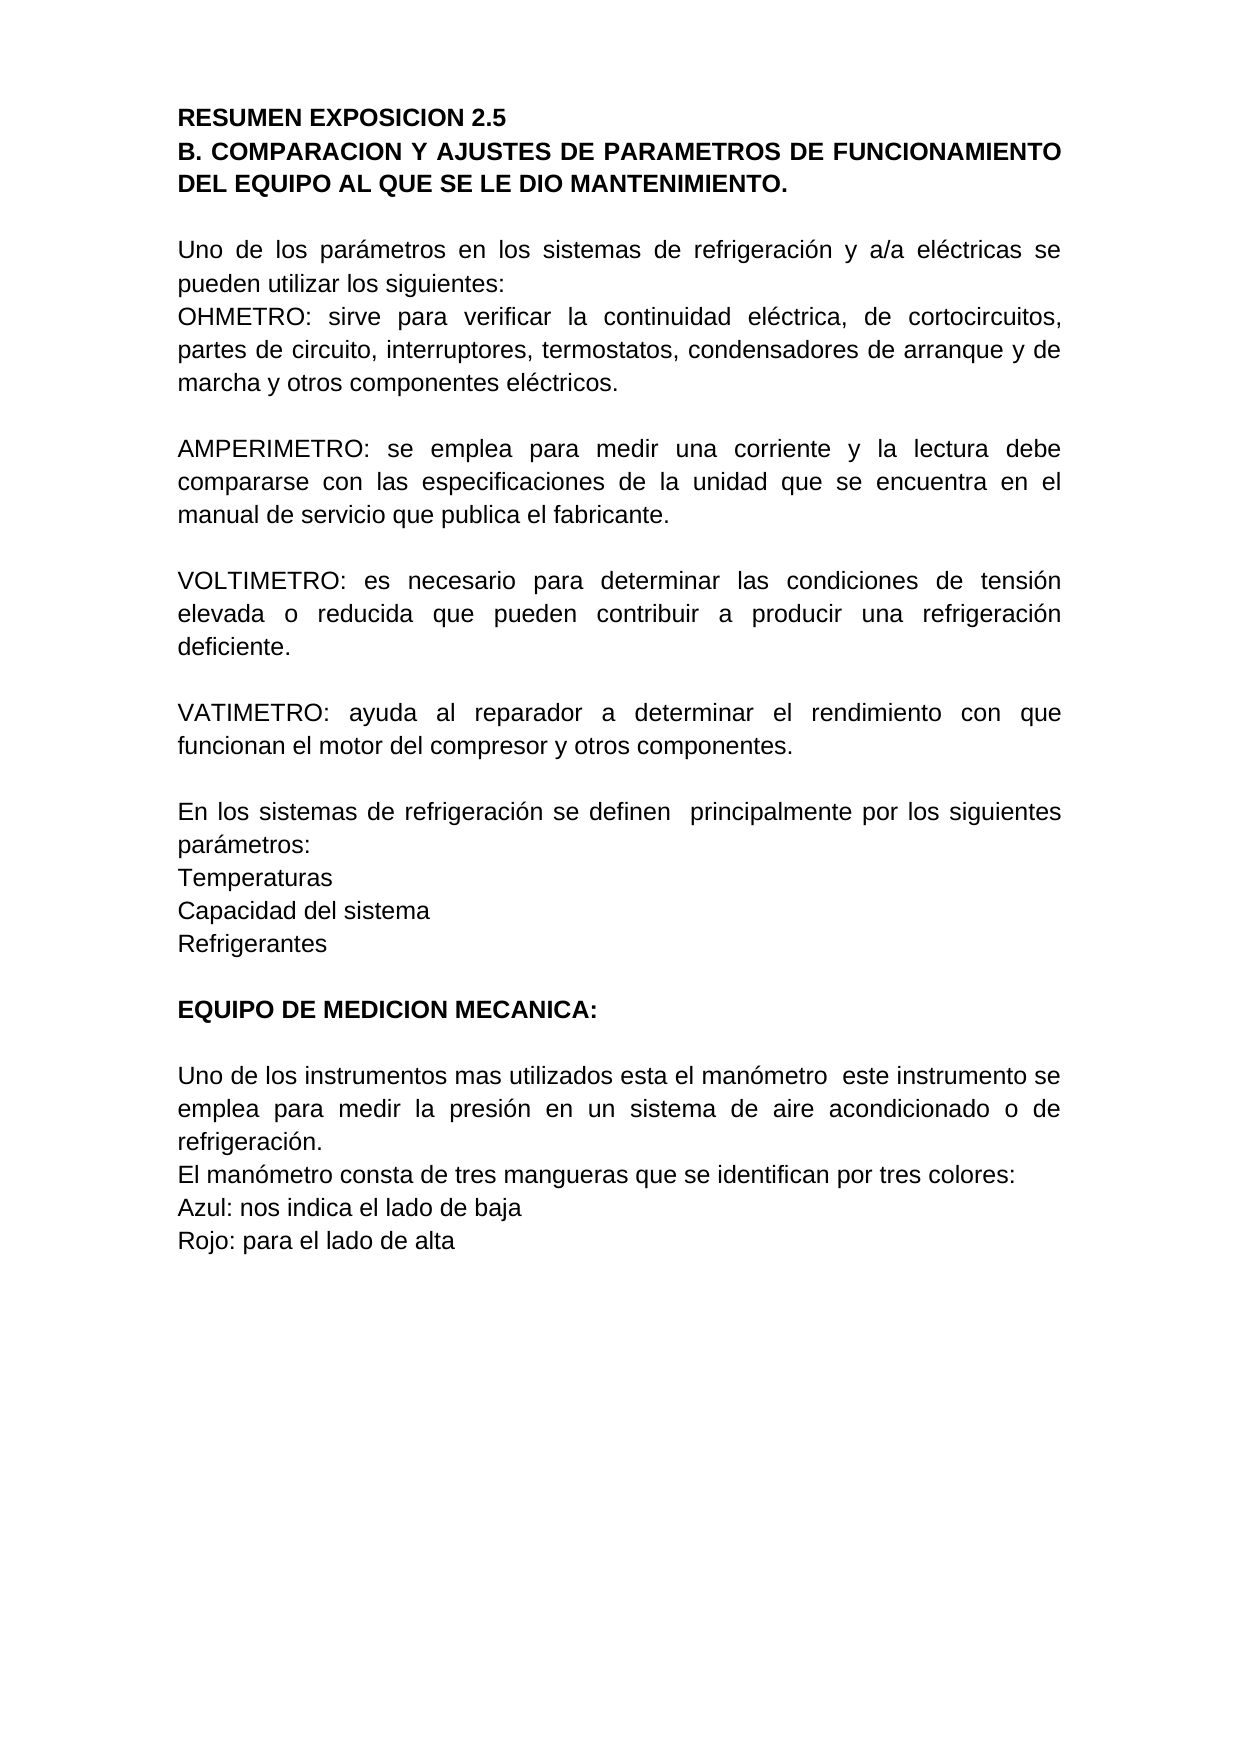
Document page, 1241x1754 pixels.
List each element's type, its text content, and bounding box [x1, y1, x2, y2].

text Capacidad del sistema [177, 896, 1063, 925]
text Refrigerantes [177, 929, 1063, 958]
text RESUMEN EXPOSICION 2.5 [177, 103, 1063, 132]
text Uno de los instrumentos mas utilizados esta el manómetro este instrumento se emplea para medir la presión en un sistema de aire acondicionado o de refrigeración. [177, 1061, 1063, 1156]
text VOLTIMETRO: es necesario para determinar las condiciones de tensión elevada o reducida que pueden contribuir a producir una refrigeración deficiente. [177, 566, 1063, 661]
text EQUIPO DE MEDICION MECANICA: [177, 995, 1063, 1024]
text Azul: nos indica el lado de baja [177, 1193, 1063, 1222]
text Rojo: para el lado de alta [177, 1226, 1063, 1255]
text En los sistemas de refrigeración se definen principalmente por los siguientes parámetros: [177, 797, 1063, 859]
text AMPERIMETRO: se emplea para medir una corriente y la lectura debe compararse con las especificaciones de la unidad que se encuentra en el manual de servicio que publica el fabricante. [177, 434, 1063, 528]
text Temperaturas [177, 863, 1063, 892]
text B. COMPARACION Y AJUSTES DE PARAMETROS DE FUNCIONAMIENTO DEL EQUIPO AL QUE SE LE DIO MANTENIMIENTO. [177, 136, 1063, 198]
text OHMETRO: sirve para verificar la continuidad eléctrica, de cortocircuitos, partes de circuito, interruptores, termostatos, condensadores de arranque y de marcha y otros componentes eléctricos. [177, 302, 1063, 396]
text VATIMETRO: ayuda al reparador a determinar el rendimiento con que funcionan el motor del compresor y otros componentes. [177, 698, 1063, 759]
text El manómetro consta de tres mangueras que se identifican por tres colores: [177, 1160, 1063, 1189]
text Uno de los parámetros en los sistemas de refrigeración y a/a eléctricas se pueden utilizar los siguientes: [177, 236, 1063, 297]
